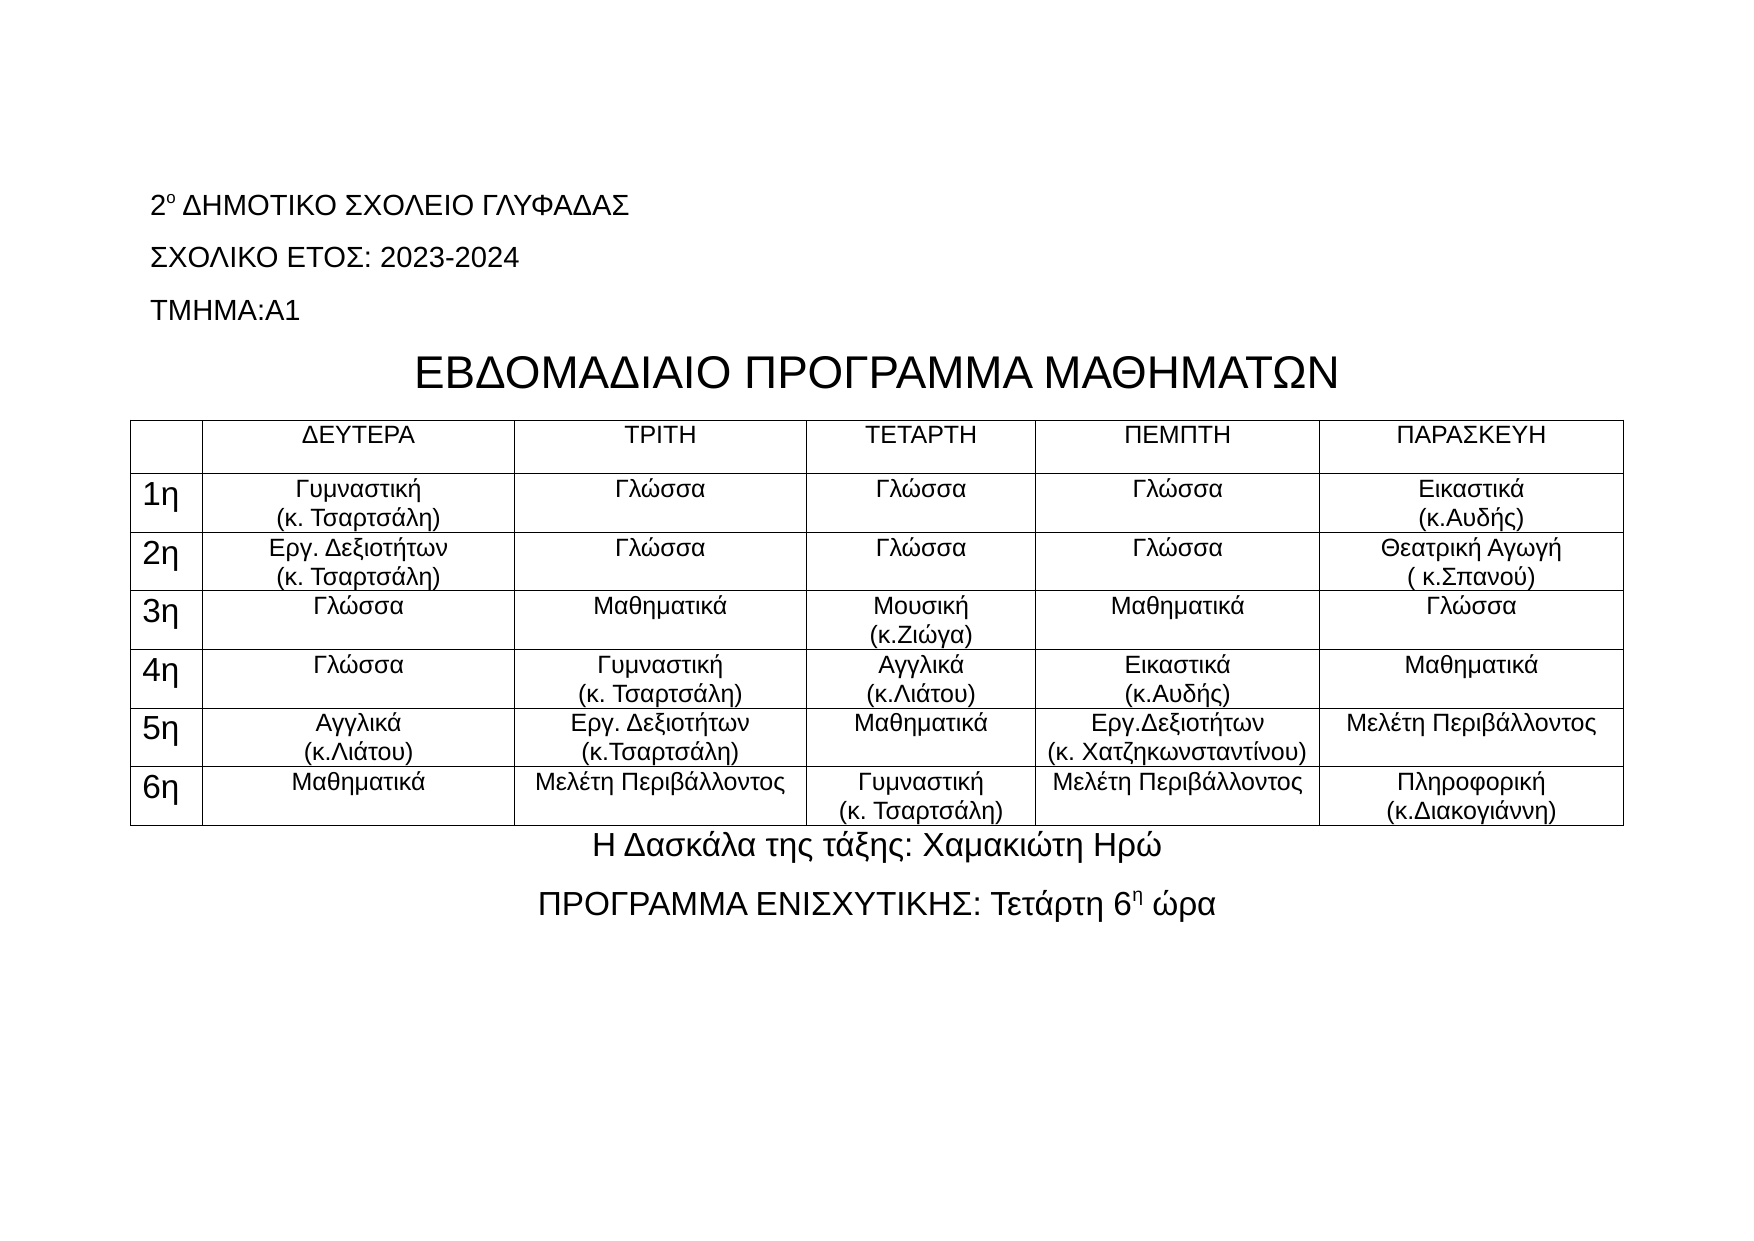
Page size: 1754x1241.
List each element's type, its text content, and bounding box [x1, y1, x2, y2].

table_cell 6η [131, 767, 202, 824]
table_cell Εργ. Δεξιοτήτων (κ.Τσαρτσάλη) [515, 709, 806, 766]
table_header ΤΕΤΑΡΤΗ [807, 421, 1035, 473]
table_cell Γλώσσα [1320, 591, 1623, 649]
table_header ΠΑΡΑΣΚΕΥΗ [1320, 421, 1623, 473]
table_cell Μαθηματικά [1036, 591, 1319, 649]
table_cell Μελέτη Περιβάλλοντος [1036, 767, 1319, 824]
table_cell Αγγλικά (κ.Λιάτου) [807, 650, 1035, 707]
table_cell Γλώσσα [807, 533, 1035, 590]
table_cell Γλώσσα [807, 474, 1035, 532]
text ΤΜΗΜΑ:Α1 [150, 293, 1604, 327]
table_cell Γλώσσα [1036, 533, 1319, 590]
table_cell 4η [131, 650, 202, 707]
table_cell Μαθηματικά [515, 591, 806, 649]
table_header ΠΕΜΠΤΗ [1036, 421, 1319, 473]
table_header ΤΡΙΤΗ [515, 421, 806, 473]
table_cell 5η [131, 709, 202, 766]
text 2ο ΔΗΜΟΤΙΚΟ ΣΧΟΛΕΙΟ ΓΛΥΦΑΔΑΣ [150, 187, 1604, 221]
text Η Δασκάλα της τάξης: Χαμακιώτη Ηρώ [150, 826, 1604, 864]
table_cell Εικαστικά (κ.Αυδής) [1036, 650, 1319, 707]
table_cell Μελέτη Περιβάλλοντος [1320, 709, 1623, 766]
table_cell 1η [131, 474, 202, 532]
table_cell Γυμναστική (κ. Τσαρτσάλη) [515, 650, 806, 707]
table_cell 2η [131, 533, 202, 590]
table_cell Γυμναστική (κ. Τσαρτσάλη) [203, 474, 514, 532]
table_cell Εικαστικά (κ.Αυδής) [1320, 474, 1623, 532]
text ΕΒΔΟΜΑΔΙΑΙΟ ΠΡΟΓΡΑΜΜΑ ΜΑΘΗΜΑΤΩΝ [150, 346, 1604, 399]
text ΣΧΟΛΙΚΟ ΕΤΟΣ: 2023-2024 [150, 240, 1604, 274]
table_cell Μαθηματικά [203, 767, 514, 824]
table_cell Γλώσσα [1036, 474, 1319, 532]
text ΠΡΟΓΡΑΜΜΑ ΕΝΙΣΧΥΤΙΚΗΣ: Τετάρτη 6η ώρα [150, 884, 1604, 922]
table_cell Μελέτη Περιβάλλοντος [515, 767, 806, 824]
table_cell Πληροφορική (κ.Διακογιάννη) [1320, 767, 1623, 824]
table_cell Γλώσσα [203, 591, 514, 649]
table_cell Γλώσσα [203, 650, 514, 707]
table_cell Μουσική (κ.Ζιώγα) [807, 591, 1035, 649]
table_cell Γλώσσα [515, 474, 806, 532]
table_cell Αγγλικά (κ.Λιάτου) [203, 709, 514, 766]
table_cell Μαθηματικά [807, 709, 1035, 766]
table_cell Εργ.Δεξιοτήτων (κ. Χατζηκωνσταντίνου) [1036, 709, 1319, 766]
table_cell Θεατρική Αγωγή ( κ.Σπανού) [1320, 533, 1623, 590]
table_cell Γυμναστική (κ. Τσαρτσάλη) [807, 767, 1035, 824]
table_cell Εργ. Δεξιοτήτων (κ. Τσαρτσάλη) [203, 533, 514, 590]
table_cell 3η [131, 591, 202, 649]
table_cell Γλώσσα [515, 533, 806, 590]
table_cell Μαθηματικά [1320, 650, 1623, 707]
table_header [131, 421, 202, 473]
table_header ΔΕΥΤΕΡΑ [203, 421, 514, 473]
